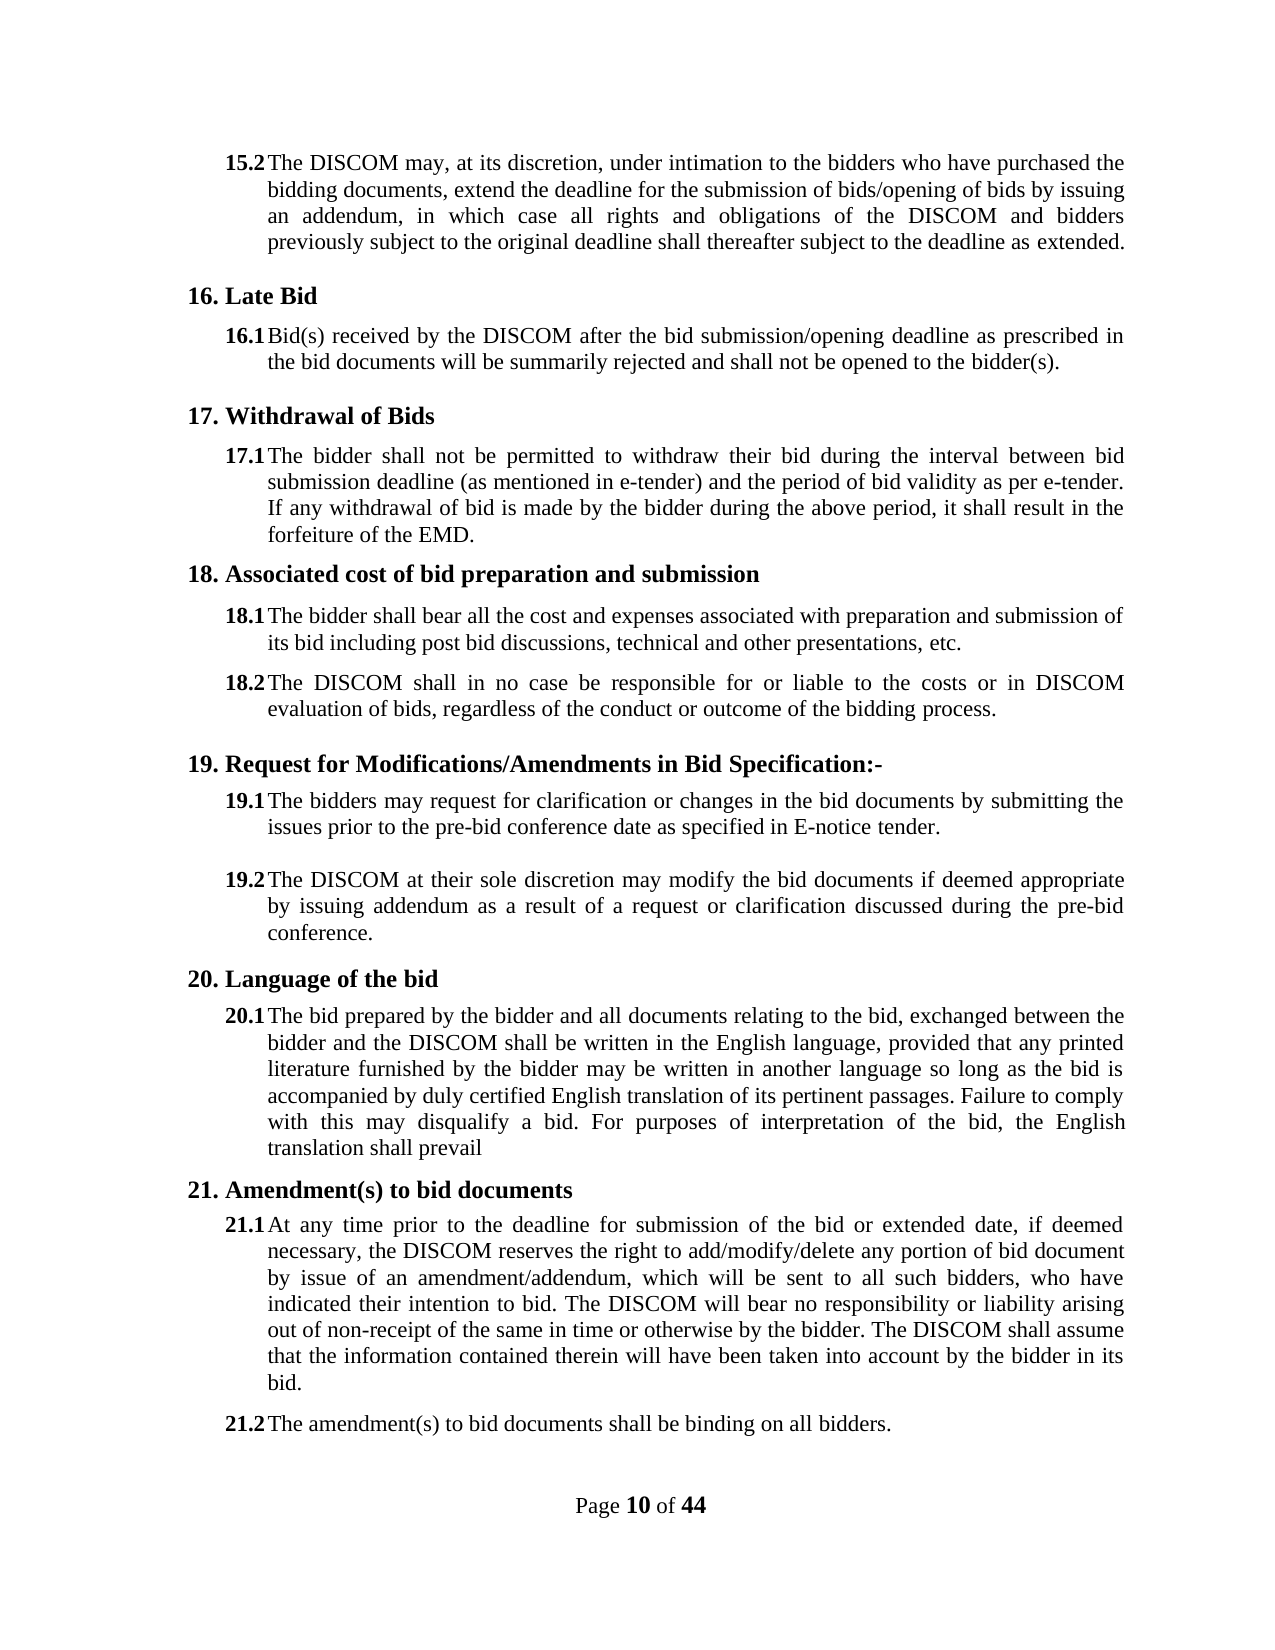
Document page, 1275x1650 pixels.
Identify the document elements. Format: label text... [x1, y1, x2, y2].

subtitle Associated cost of bid preparation and submission [187, 559, 1225, 588]
subtitle Language of the bid [187, 964, 1225, 993]
list The bidder shall not be permitted to withdraw their bid during the interval between bid submission deadline (as mentioned in e-tender) and the period of bid validity as per e-tender. If any withdrawal of bid is made by the bidder during the above period, it shall result in the forfeiture of the EMD. [225, 442, 1126, 547]
subtitle Withdrawal of Bids [187, 401, 1225, 430]
list The DISCOM at their sole discretion may modify the bid documents if deemed appropriate by issuing addendum as a result of a request or clarification discussed during the pre-bid conference. [225, 866, 1126, 945]
list The DISCOM shall in no case be responsible for or liable to the costs or in DISCOM evaluation of bids, regardless of the conduct or outcome of the bidding process. [225, 669, 1126, 722]
list The bidder shall bear all the cost and expenses associated with preparation and submission of its bid including post bid discussions, technical and other presentations, etc. [225, 602, 1125, 655]
list The bidders may request for clarification or changes in the bid documents by submitting the issues prior to the pre-bid conference date as specified in E-notice tender. [225, 787, 1124, 839]
subtitle Request for Modifications/Amendments in Bid Specification:- [187, 749, 1225, 777]
subtitle Late Bid [187, 281, 1225, 310]
list The amendment(s) to bid documents shall be binding on all bidders. [225, 1410, 1225, 1436]
subtitle Amendment(s) to bid documents [187, 1175, 1225, 1204]
list At any time prior to the deadline for submission of the bid or extended date, if deemed necessary, the DISCOM reserves the right to add/modify/delete any portion of bid document by issue of an amendment/addendum, which will be sent to all such bidders, who have indicated their intention to bid. The DISCOM will bear no responsibility or liability arising out of non-receipt of the same in time or otherwise by the bidder. The DISCOM shall assume that the information contained therein will have been taken into account by the bidder in its bid. [225, 1211, 1126, 1395]
list The DISCOM may, at its discretion, under intimation to the bidders who have purchased the bidding documents, extend the deadline for the submission of bids/opening of bids by issuing an addendum, in which case all rights and obligations of the DISCOM and bidders previously subject to the original deadline shall thereafter subject to the deadline as extended. [225, 149, 1126, 255]
list The bid prepared by the bidder and all documents relating to the bid, exchanged between the bidder and the DISCOM shall be written in the English language, provided that any printed literature furnished by the bidder may be written in another language so long as the bid is accompanied by duly certified English translation of its pertinent passages. Failure to comply with this may disqualify a bid. For purposes of interpretation of the bid, the English translation shall prevail [225, 1003, 1126, 1161]
list Bid(s) received by the DISCOM after the bid submission/opening deadline as prescribed in the bid documents will be summarily rejected and shall not be opened to the bidder(s). [225, 322, 1125, 374]
